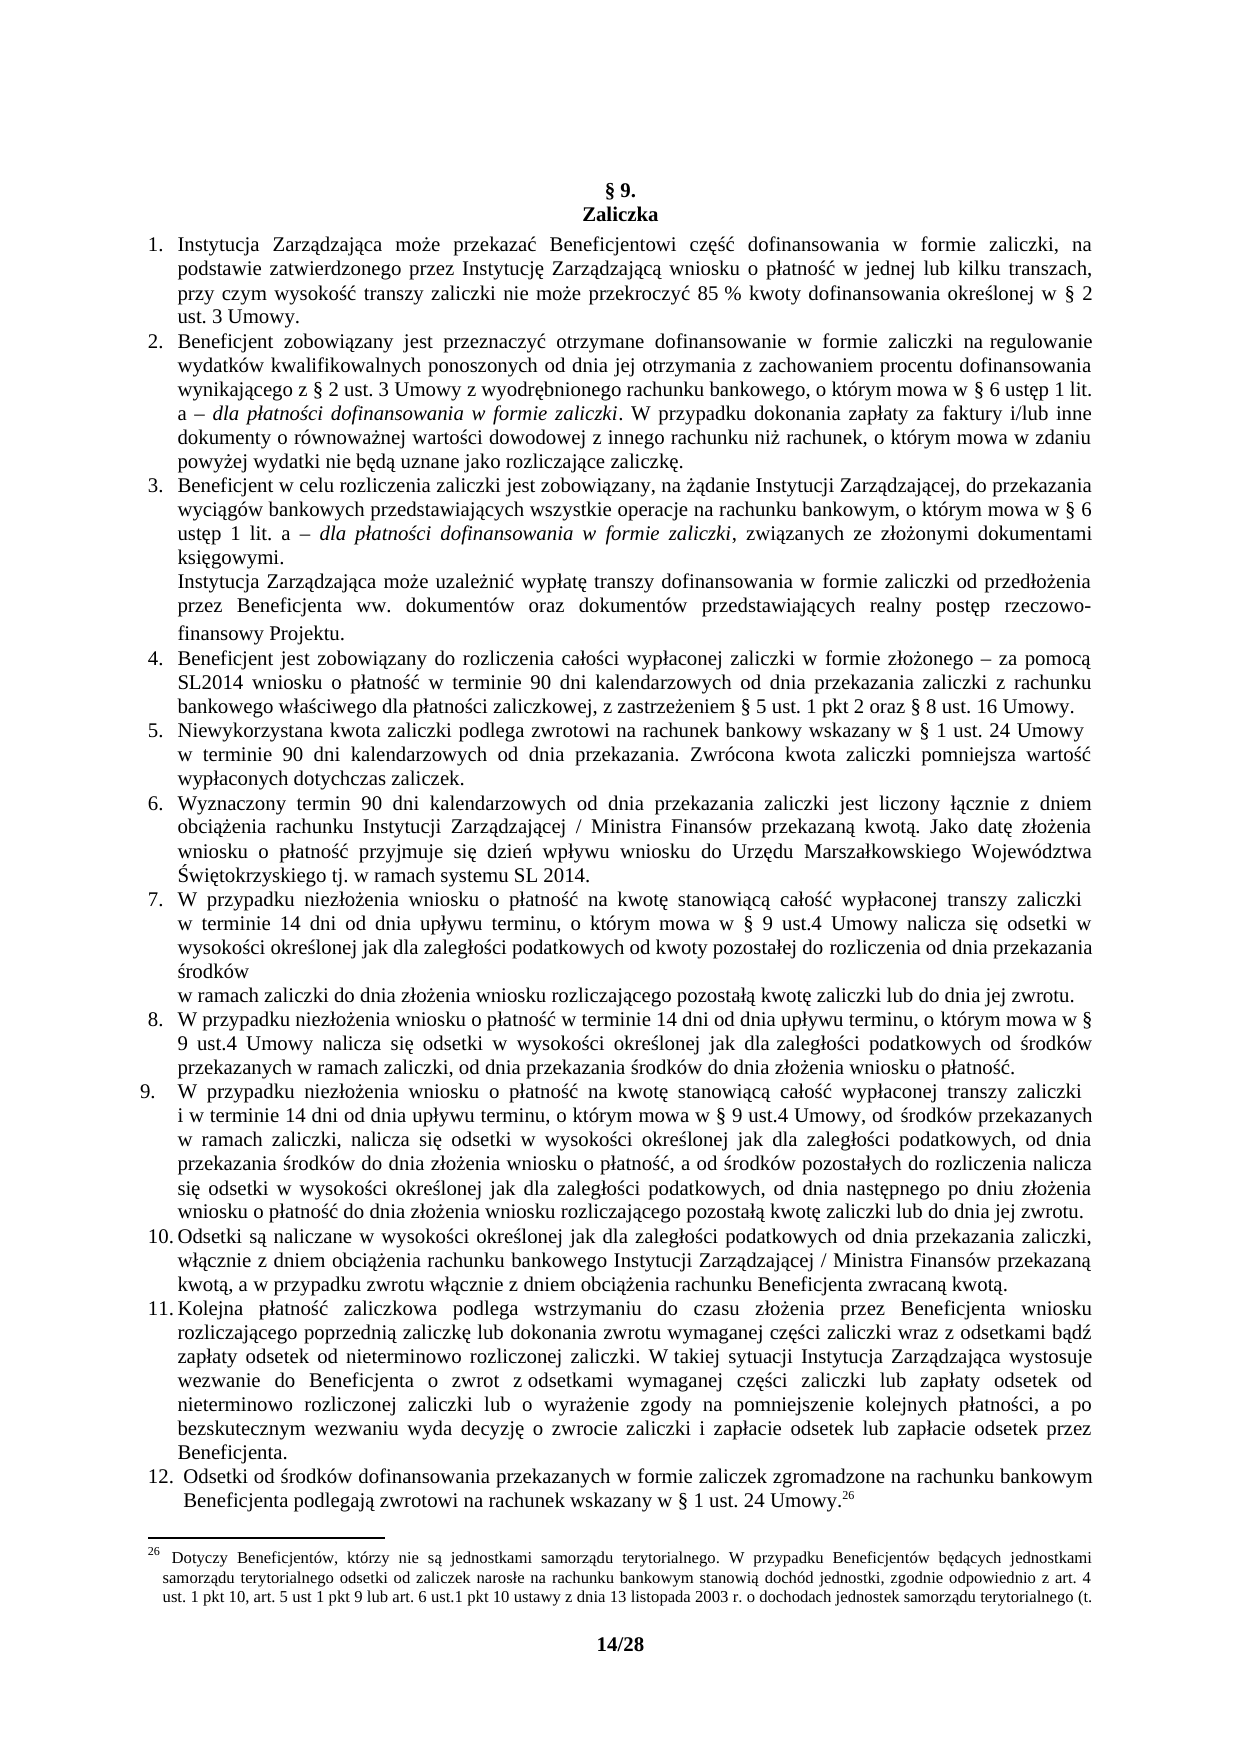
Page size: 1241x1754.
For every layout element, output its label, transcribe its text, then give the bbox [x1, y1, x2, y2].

list Instytucja Zarządzająca może przekazać Beneficjentowi część dofinansowania w formie zaliczki, na podstawie zatwierdzonego przez Instytucję Zarządzającą wniosku o płatność w jednej lub kilku transzach, przy czym wysokość transzy zaliczki nie może przekroczyć 85 % kwoty dofinansowania określonej w § 2 ust. 3 Umowy. [148, 232, 1093, 328]
list Wyznaczony termin 90 dni kalendarzowych od dnia przekazania zaliczki jest liczony łącznie z dniem obciążenia rachunku Instytucji Zarządzającej / Ministra Finansów przekazaną kwotą. Jako datę złożenia wniosku o płatność przyjmuje się dzień wpływu wniosku do Urzędu Marszałkowskiego Województwa Świętokrzyskiego tj. w ramach systemu SL 2014. [148, 790, 1093, 887]
list W przypadku niezłożenia wniosku o płatność w terminie 14 dni od dnia upływu terminu, o którym mowa w § 9 ust.4 Umowy nalicza się odsetki w wysokości określonej jak dla zaległości podatkowych od środków przekazanych w ramach zaliczki, od dnia przekazania środków do dnia złożenia wniosku o płatność. [148, 1007, 1093, 1079]
list Beneficjent zobowiązany jest przeznaczyć otrzymane dofinansowanie w formie zaliczki na regulowanie wydatków kwalifikowalnych ponoszonych od dnia jej otrzymania z zachowaniem procentu dofinansowania wynikającego z § 2 ust. 3 Umowy z wyodrębnionego rachunku bankowego, o którym mowa w § 6 ustęp 1 lit. a – dla płatności dofinansowania w formie zaliczki. W przypadku dokonania zapłaty za faktury i/lub inne dokumenty o równoważnej wartości dowodowej z innego rachunku niż rachunek, o którym mowa w zdaniu powyżej wydatki nie będą uznane jako rozliczające zaliczkę. [148, 328, 1093, 473]
list Kolejna płatność zaliczkowa podlega wstrzymaniu do czasu złożenia przez Beneficjenta wniosku rozliczającego poprzednią zaliczkę lub dokonania zwrotu wymaganej części zaliczki wraz z odsetkami bądź zapłaty odsetek od nieterminowo rozliczonej zaliczki. W takiej sytuacji Instytucja Zarządzająca wystosuje wezwanie do Beneficjenta o zwrot z odsetkami wymaganej części zaliczki lub zapłaty odsetek od nieterminowo rozliczonej zaliczki lub o wyrażenie zgody na pomniejszenie kolejnych płatności, a po bezskutecznym wezwaniu wyda decyzję o zwrocie zaliczki i zapłacie odsetek lub zapłacie odsetek przez Beneficjenta. [148, 1296, 1093, 1464]
list W przypadku niezłożenia wniosku o płatność na kwotę stanowiącą całość wypłaconej transzy zaliczki i w terminie 14 dni od dnia upływu terminu, o którym mowa w § 9 ust.4 Umowy, od środków przekazanych w ramach zaliczki, nalicza się odsetki w wysokości określonej jak dla zaległości podatkowych, od dnia przekazania środków do dnia złożenia wniosku o płatność, a od środków pozostałych do rozliczenia nalicza się odsetki w wysokości określonej jak dla zaległości podatkowych, od dnia następnego po dniu złożenia wniosku o płatność do dnia złożenia wniosku rozliczającego pozostałą kwotę zaliczki lub do dnia jej zwrotu. [140, 1079, 1093, 1223]
list Beneficjent jest zobowiązany do rozliczenia całości wypłaconej zaliczki w formie złożonego – za pomocą SL2014 wniosku o płatność w terminie 90 dni kalendarzowych od dnia przekazania zaliczki z rachunku bankowego właściwego dla płatności zaliczkowej, z zastrzeżeniem § 5 ust. 1 pkt 2 oraz § 8 ust. 16 Umowy. [148, 646, 1093, 718]
subtitle § 9. Zaliczka [148, 178, 1093, 226]
list Beneficjent w celu rozliczenia zaliczki jest zobowiązany, na żądanie Instytucji Zarządzającej, do przekazania wyciągów bankowych przedstawiających wszystkie operacje na rachunku bankowym, o którym mowa w § 6 ustęp 1 lit. a – dla płatności dofinansowania w formie zaliczki, związanych ze złożonymi dokumentami księgowymi. Instytucja Zarządzająca może uzależnić wypłatę transzy dofinansowania w formie zaliczki od przedłożenia przez Beneficjenta ww. dokumentów oraz dokumentów przedstawiających realny postęp rzeczowo-finansowy Projektu. [148, 473, 1093, 646]
list Niewykorzystana kwota zaliczki podlega zwrotowi na rachunek bankowy wskazany w § 1 ust. 24 Umowy w terminie 90 dni kalendarzowych od dnia przekazania. Zwrócona kwota zaliczki pomniejsza wartość wypłaconych dotychczas zaliczek. [148, 718, 1093, 790]
list Odsetki są naliczane w wysokości określonej jak dla zaległości podatkowych od dnia przekazania zaliczki, włącznie z dniem obciążenia rachunku bankowego Instytucji Zarządzającej / Ministra Finansów przekazaną kwotą, a w przypadku zwrotu włącznie z dniem obciążenia rachunku Beneficjenta zwracaną kwotą. [148, 1223, 1093, 1296]
list Odsetki od środków dofinansowania przekazanych w formie zaliczek zgromadzone na rachunku bankowym Beneficjenta podlegają zwrotowi na rachunek wskazany w § 1 ust. 24 Umowy. [148, 1464, 1093, 1512]
list W przypadku niezłożenia wniosku o płatność na kwotę stanowiącą całość wypłaconej transzy zaliczki w terminie 14 dni od dnia upływu terminu, o którym mowa w § 9 ust.4 Umowy nalicza się odsetki w wysokości określonej jak dla zaległości podatkowych od kwoty pozostałej do rozliczenia od dnia przekazania środków w ramach zaliczki do dnia złożenia wniosku rozliczającego pozostałą kwotę zaliczki lub do dnia jej zwrotu. [148, 887, 1093, 1007]
